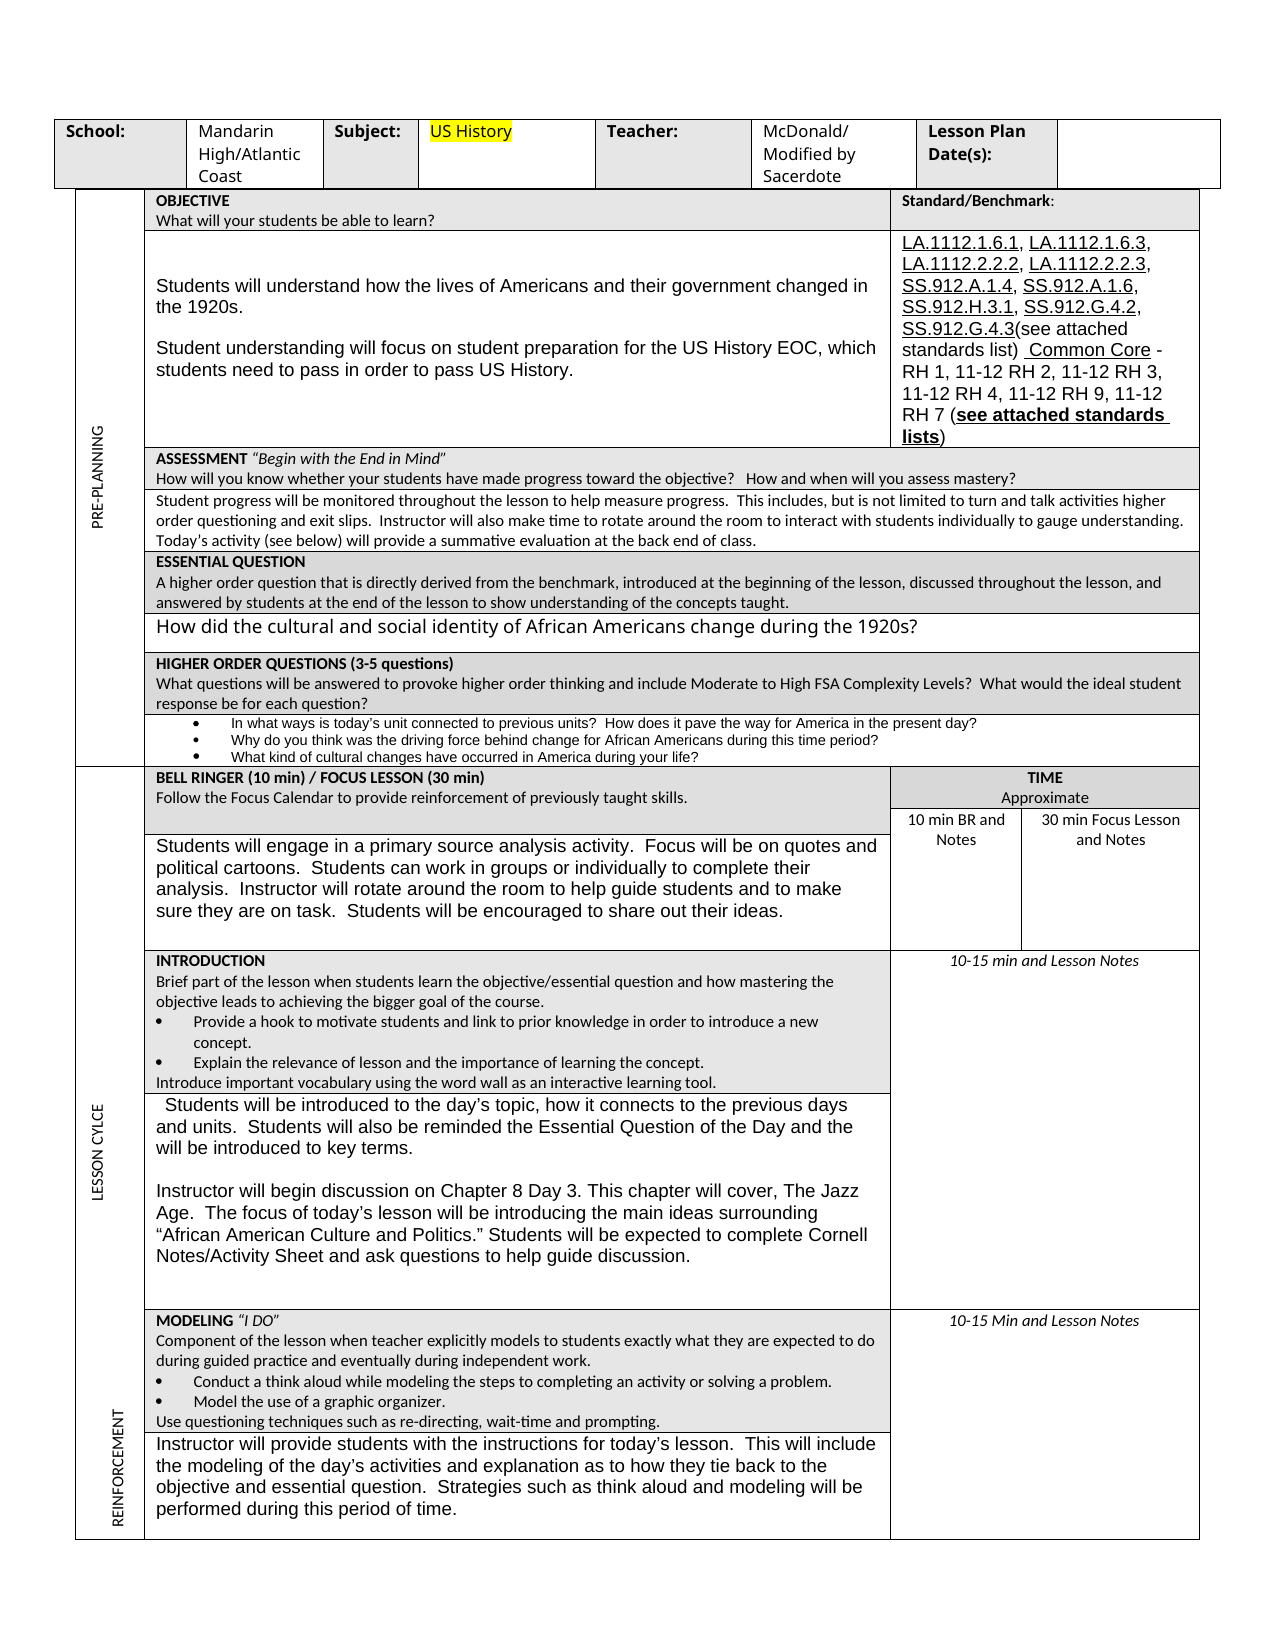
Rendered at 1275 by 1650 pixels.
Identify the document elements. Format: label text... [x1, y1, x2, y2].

table_cell MODELING “I DO” Component of the lesson when teacher explicitly models to students exactly what they are expected to do during guided practice and eventually during independent work. Conduct a think aloud while modeling the steps to completing an activity or solving a problem. Model the use of a graphic organizer. Use questioning techniques such as re-directing, wait-time and prompting. [145, 1310, 890, 1432]
table_cell HIGHER ORDER QUESTIONS (3-5 questions) What questions will be answered to provoke higher order thinking and include Moderate to High FSA Complexity Levels? What would the ideal student response be for each question? [145, 653, 1199, 714]
table_cell Instructor will provide students with the instructions for today’s lesson. This will include the modeling of the day’s activities and explanation as to how they tie back to the objective and essential question. Strategies such as think aloud and modeling will be performed during this period of time. [145, 1433, 890, 1539]
table_header US History [419, 120, 595, 188]
table_header [1058, 120, 1220, 188]
table_cell Students will engage in a primary source analysis activity. Focus will be on quotes and political cartoons. Students can work in groups or individually to complete their analysis. Instructor will rotate around the room to help guide students and to make sure they are on task. Students will be encouraged to share out their ideas. [145, 835, 890, 950]
table_cell LA.1112.1.6.1, LA.1112.1.6.3, LA.1112.2.2.2, LA.1112.2.2.3, SS.912.A.1.4, SS.912.A.1.6, SS.912.H.3.1, SS.912.G.4.2, SS.912.G.4.3(see attached standards list) Common Core - RH 1, 11-12 RH 2, 11-12 RH 3, 11-12 RH 4, 11-12 RH 9, 11-12 RH 7 (see attached standards lists) [891, 231, 1199, 447]
table_header Teacher: [596, 120, 751, 188]
table_header Standard/Benchmark: [891, 190, 1199, 230]
table_cell LESSON CYLCE REINFORCEMENT [76, 767, 144, 1539]
table_cell TIME Approximate [891, 767, 1199, 808]
table_cell ASSESSMENT “Begin with the End in Mind” How will you know whether your students have made progress toward the objective? How and when will you assess mastery? [145, 448, 1199, 489]
table_cell 10 min BR and Notes [891, 809, 1021, 950]
table_cell ESSENTIAL QUESTION A higher order question that is directly derived from the benchmark, introduced at the beginning of the lesson, discussed throughout the lesson, and answered by students at the end of the lesson to show understanding of the concepts taught. [145, 552, 1199, 613]
table_cell BELL RINGER (10 min) / FOCUS LESSON (30 min) Follow the Focus Calendar to provide reinforcement of previously taught skills. [145, 767, 890, 834]
table_cell In what ways is today’s unit connected to previous units? How does it pave the way for America in the present day? Why do you think was the driving force behind change for African Americans during this time period? What kind of cultural changes have occurred in America during your life? [145, 715, 1199, 766]
table_cell 10-15 Min and Lesson Notes [891, 1310, 1199, 1539]
table_header PRE-PLANNING [76, 190, 144, 766]
table_cell Students will be introduced to the day’s topic, how it connects to the previous days and units. Students will also be reminded the Essential Question of the Day and the will be introduced to key terms. Instructor will begin discussion on Chapter 8 Day 3. This chapter will cover, The Jazz Age. The focus of today’s lesson will be introducing the main ideas surrounding “African American Culture and Politics.” Students will be expected to complete Cornell Notes/Activity Sheet and ask questions to help guide discussion. [145, 1094, 890, 1309]
table_cell How did the cultural and social identity of African Americans change during the 1920s? [145, 614, 1199, 652]
table_cell 30 min Focus Lesson and Notes [1022, 809, 1199, 950]
table_header School: [55, 120, 186, 188]
table_cell Student progress will be monitored throughout the lesson to help measure progress. This includes, but is not limited to turn and talk activities higher order questioning and exit slips. Instructor will also make time to rotate around the room to interact with students individually to gauge understanding. Today’s activity (see below) will provide a summative evaluation at the back end of class. [145, 490, 1199, 551]
table_header OBJECTIVE What will your students be able to learn? [145, 190, 890, 230]
table_header Mandarin High/Atlantic Coast [187, 120, 323, 188]
table_cell 10-15 min and Lesson Notes [891, 951, 1199, 1309]
table_header Subject: [324, 120, 418, 188]
table_cell INTRODUCTION Brief part of the lesson when students learn the objective/essential question and how mastering the objective leads to achieving the bigger goal of the course. Provide a hook to motivate students and link to prior knowledge in order to introduce a new concept. Explain the relevance of lesson and the importance of learning the concept. Introduce important vocabulary using the word wall as an interactive learning tool. [145, 951, 890, 1093]
table_header McDonald/Modified by Sacerdote [752, 120, 916, 188]
table_cell Students will understand how the lives of Americans and their government changed in the 1920s. Student understanding will focus on student preparation for the US History EOC, which students need to pass in order to pass US History. [145, 231, 890, 447]
table_header Lesson Plan Date(s): [917, 120, 1057, 188]
